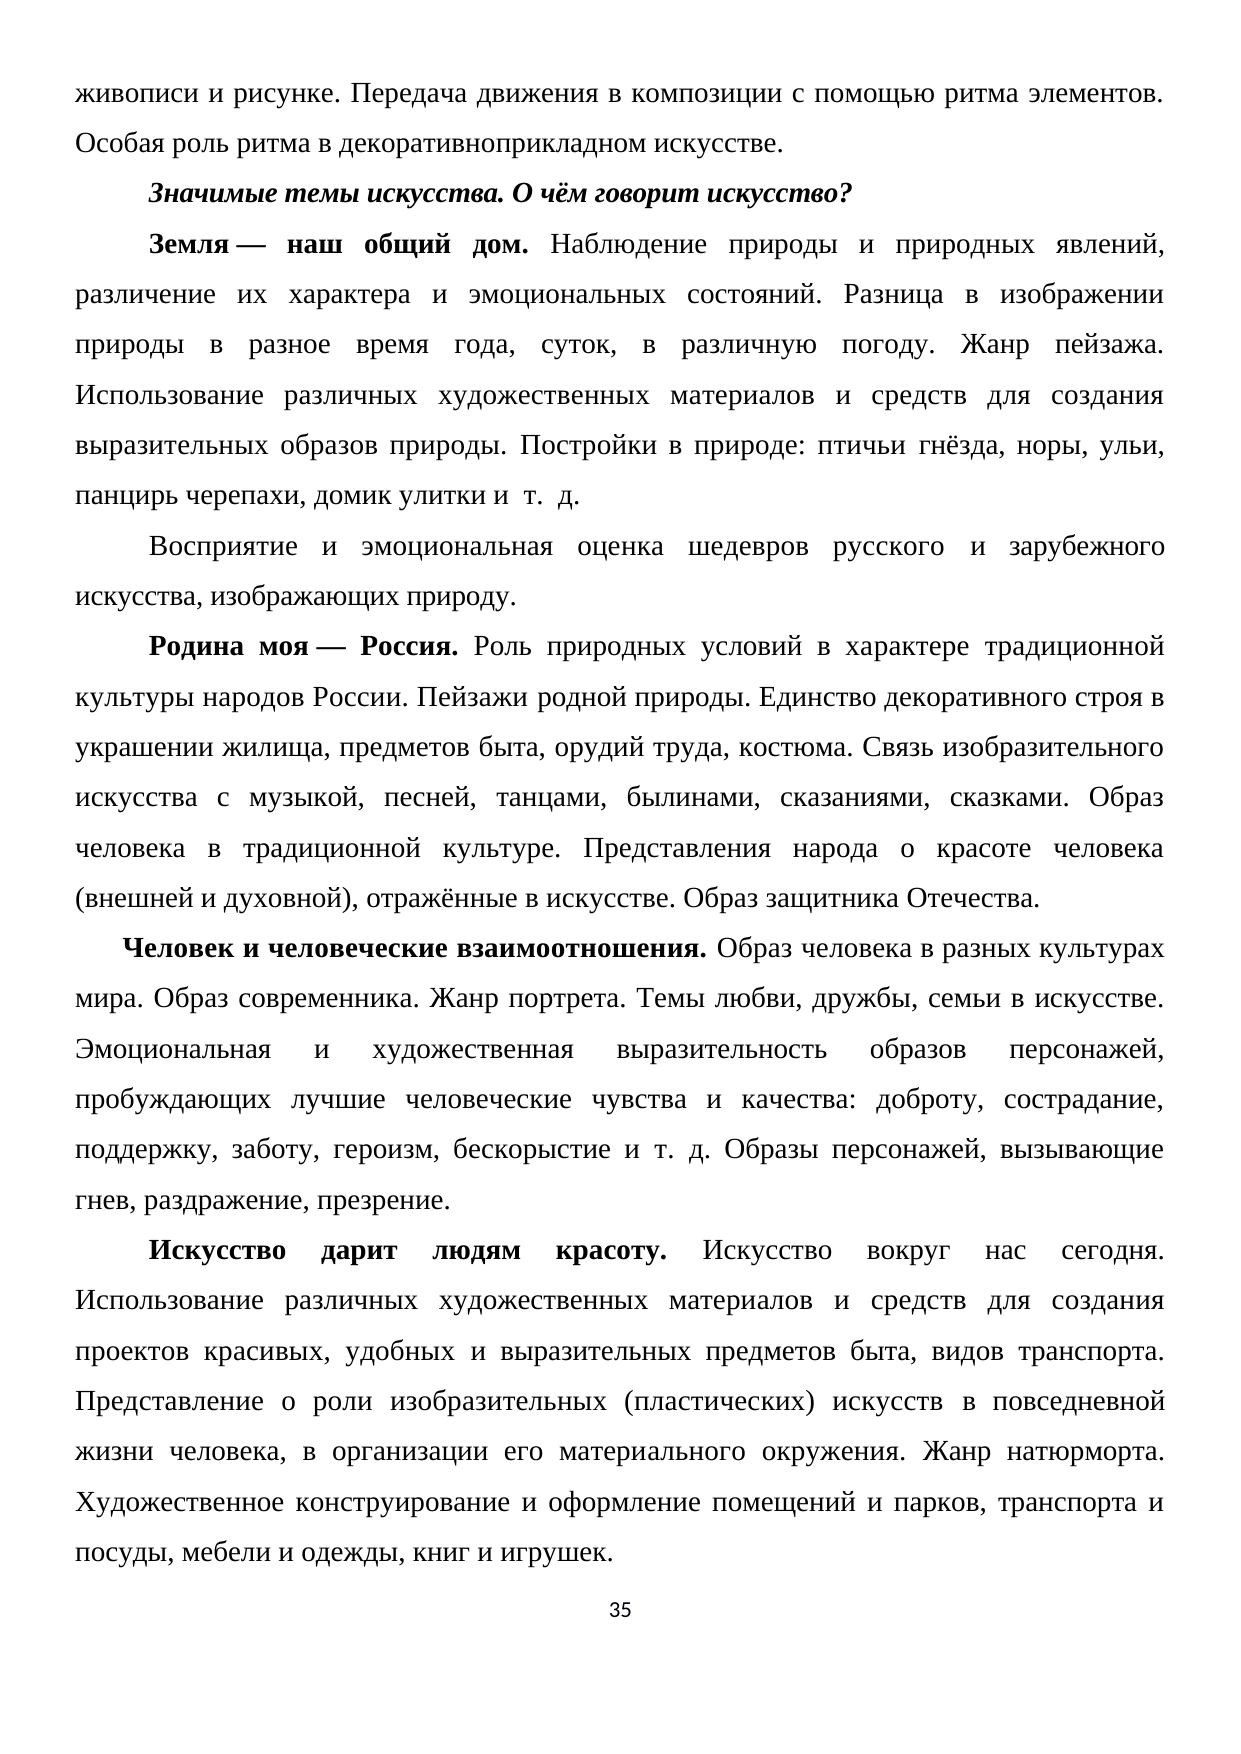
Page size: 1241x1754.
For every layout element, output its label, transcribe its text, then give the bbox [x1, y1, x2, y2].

text Значимые темы искусства. О чём говорит искусство? [75, 176, 1165, 209]
text Человек и человеческие взаимоотношения. Образ человека в разных культурах мира. Образ современника. Жанр портрета. Темы любви, дружбы, семьи в искусстве. Эмоциональная и художественная выразительность образов персонажей, пробуждающих лучшие человеческие чувства и качества: доброту, сострадание, поддержку, заботу, героизм, бескорыстие и т. д. Образы персонажей, вызывающие гнев, раздражение, презрение. [75, 930, 1165, 1215]
text Земля — наш общий дом. Наблюдение природы и природных явлений, различение их характера и эмоциональных состояний. Разница в изображении природы в разное время года, суток, в различную погоду. Жанр пейзажа. Использование различных художественных материалов и средств для создания выразительных образов природы. Постройки в природе: птичьи гнёзда, норы, ульи, панцирь черепахи, домик улитки и т. д. [75, 226, 1165, 511]
text Восприятие и эмоциональная оценка шедевров русского и зарубежного искусства, изображающих природу. [75, 528, 1165, 612]
text Родина моя — Россия. Роль природных условий в характере традиционной культуры народов России. Пейзажи родной природы. Единство декоративного строя в украшении жилища, предметов быта, орудий труда, костюма. Связь изобразительного искусства с музыкой, песней, танцами, былинами, сказаниями, сказками. Образ человека в традиционной культуре. Представления народа о красоте человека (внешней и духовной), отражённые в искусстве. Образ защитника Отечества. [75, 628, 1165, 913]
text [75, 75, 1165, 159]
text Искусство дарит людям красоту. Искусство вокруг нас сегодня. Использование различных художественных материалов и средств для создания проектов красивых, удобных и выразительных предметов быта, видов транспорта. Представление о роли изобразительных (пластических) искусств в повседневной жизни человека, в организации его материального окружения. Жанр натюрморта. Художественное конструирование и оформление помещений и парков, транспорта и посуды, мебели и одежды, книг и игрушек. [75, 1232, 1165, 1568]
